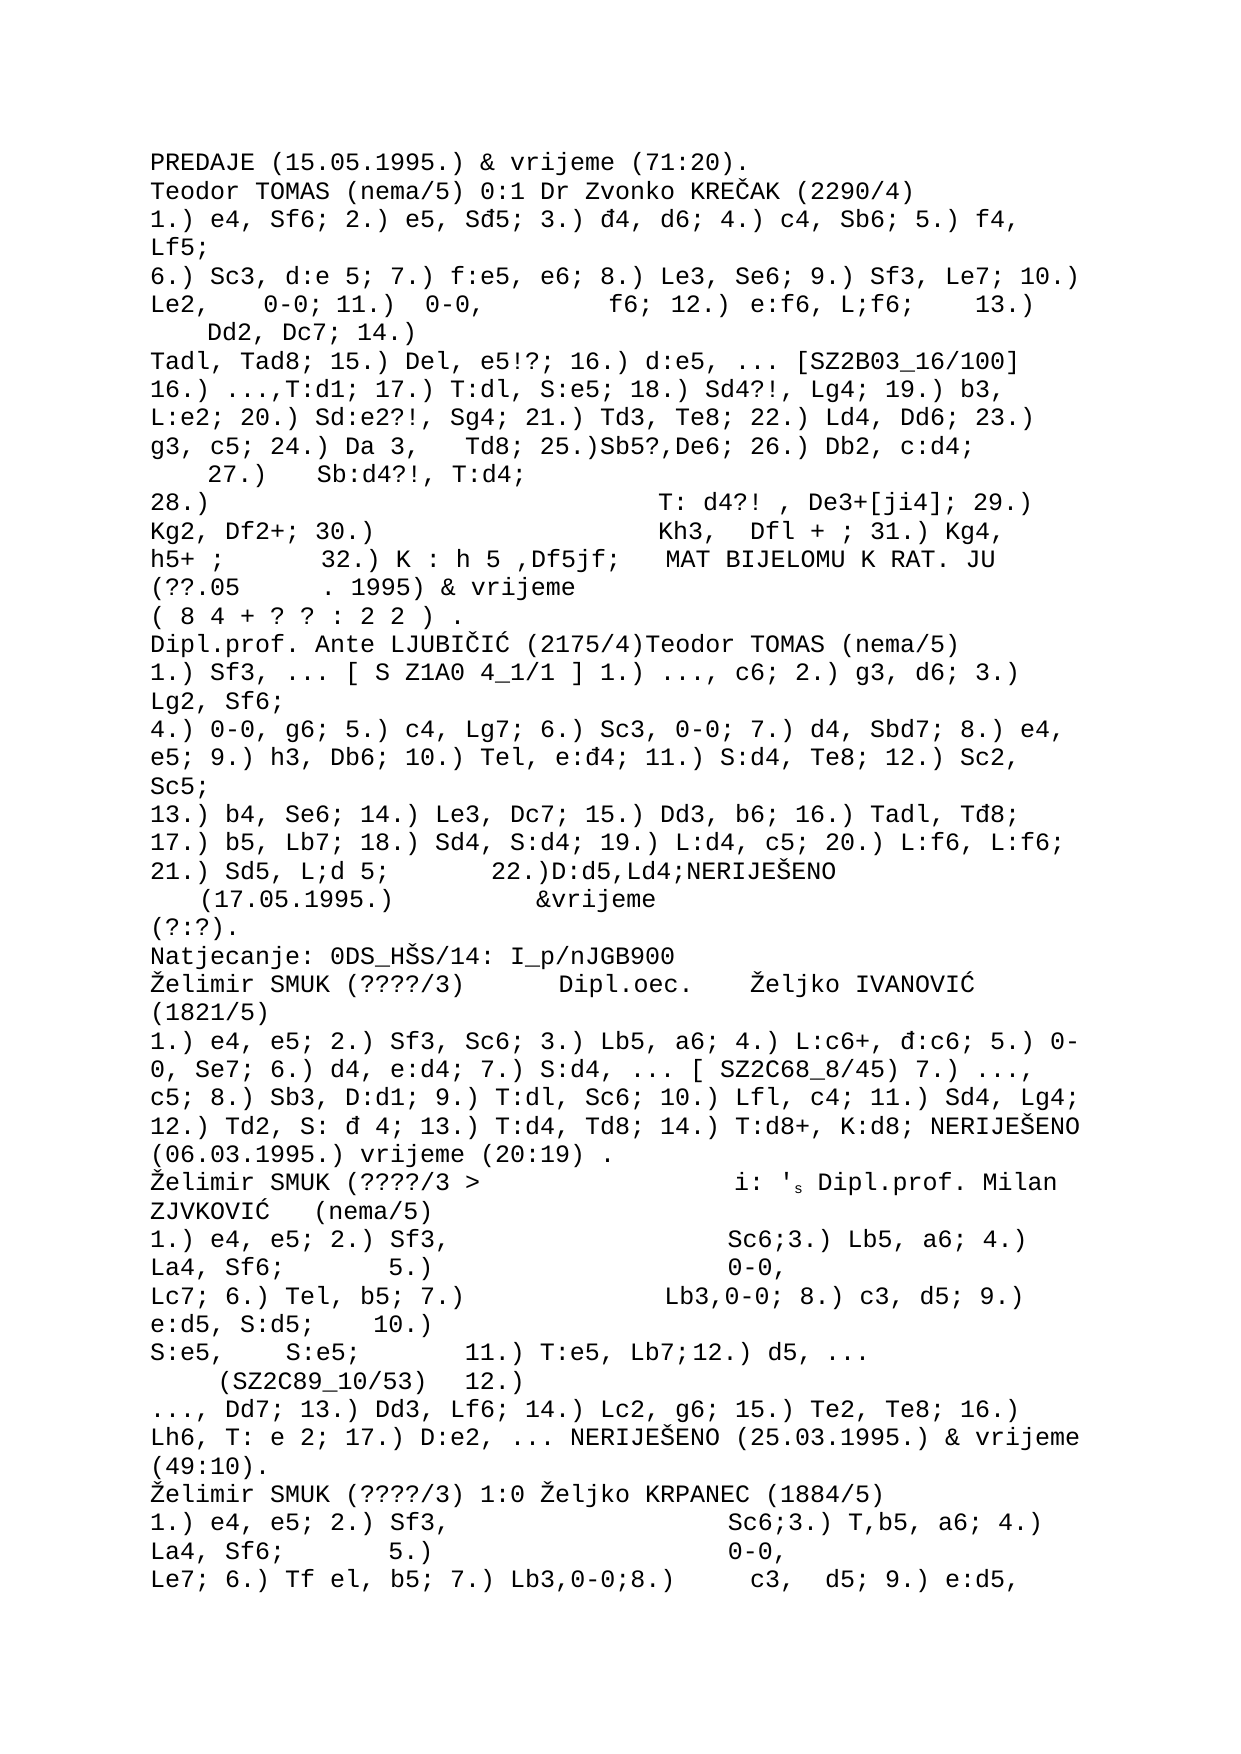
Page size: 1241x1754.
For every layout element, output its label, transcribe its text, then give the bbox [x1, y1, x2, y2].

text S:e5, S:e5; 11.) T:e5, Lb7; 12.) d5, ... (SZ2C89_10/53) 12.) [150, 1340, 1090, 1397]
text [150, 1567, 1090, 1595]
text Teodor TOMAS (nema/5) 0:1 Dr Zvonko KREČAK (2290/4) [150, 178, 1090, 207]
text 1.) e4, e5; 2.) Sf3, Sc6; 3.) T,b5, a6; 4.) La4, Sf6; 5.) 0-0, [150, 1510, 1090, 1567]
text 13.) b4, Se6; 14.) Le3, Dc7; 15.) Dd3, b6; 16.) Tadl, Tđ8; 17.) b5, Lb7; 18.) Sd4, S:d4; 19.) L:d4, c5; 20.) L:f6, L:f6; 21.) Sd5, L;d 5; 22.) D:d5, Ld4; NERIJEŠENO (17.05.1995.) & vrijeme [150, 802, 1090, 915]
text Natjecanje: 0DS_HŠS/14: I_p/nJGB900 [150, 943, 1090, 972]
text 1.) e4, Sf6; 2.) e5, Sđ5; 3.) đ4, d6; 4.) c4, Sb6; 5.) f4, Lf5; [150, 207, 1090, 263]
text 1.) Sf3, ... [ S Z1A0 4_1/1 ] 1.) ..., c6; 2.) g3, d6; 3.) Lg2, Sf6; [150, 660, 1090, 717]
text Želimir SMUK (????/3) 1:0 Željko KRPANEC (1884/5) [150, 1482, 1090, 1510]
text Želimir SMUK (????/3) Dipl.oec. Željko IVANOVIĆ (1821/5) [150, 972, 1090, 1028]
text 1.) e4, e5; 2.) Sf3, Sc6; 3.) Lb5, a6; 4.) La4, Sf6; 5.) 0-0, [150, 1227, 1090, 1283]
text ..., Dd7; 13.) Dd3, Lf6; 14.) Lc2, g6; 15.) Te2, Te8; 16.) Lh6, T: e 2; 17.) D:e2, ... NERIJEŠENO (25.03.1995.) & vrijeme (49:10). [150, 1397, 1090, 1482]
text 4.) 0-0, g6; 5.) c4, Lg7; 6.) Sc3, 0-0; 7.) d4, Sbd7; 8.) e4, e5; 9.) h3, Db6; 10.) Tel, e:đ4; 11.) S:d4, Te8; 12.) Sc2, Sc5; [150, 717, 1090, 802]
text (?:?). [150, 915, 1090, 943]
text h5+ ; 32.) K : h 5 , Df5jf; MAT BIJELOMU K RAT. JU (??.05 . 1995) & vrijeme [150, 547, 1090, 603]
text ( 8 4 + ? ? : 2 2 ) . [150, 603, 1090, 632]
text 28.) T: d4?! , De3+[ji4]; 29.) Kg2, Df2+; 30.) Kh3, Dfl + ; 31.) Kg4, [150, 490, 1090, 547]
text Želimir SMUK (????/3 > i: 's Dipl.prof. Milan ZJVKOVIĆ (nema/5) [150, 1170, 1090, 1227]
text Tadl, Tad8; 15.) Del, e5!?; 16.) d:e5, ... [SZ2B03_16/100] 16.) ...,T:d1; 17.) T:dl, S:e5; 18.) Sd4?!, Lg4; 19.) b3, L:e2; 20.) Sd:e2?!, Sg4; 21.) Td3, Te8; 22.) Ld4, Dd6; 23.) g3, c5; 24.) Da 3, Td8; 25.) Sb5?, De6; 26.) Db2, c:d4; 27.) Sb:d4?!, T:d4; [150, 348, 1090, 490]
text Dipl.prof. Ante LJUBIČIĆ (2175/4) Teodor TOMAS (nema/5) [150, 632, 1090, 660]
text Lc7; 6.) Tel, b5; 7.) Lb3, 0-0; 8.) c3, d5; 9.) e:d5, S:d5; 10.) [150, 1283, 1090, 1340]
text 6.) Sc3, d:e 5; 7.) f:e5, e6; 8.) Le3, Se6; 9.) Sf3, Le7; 10.) Le2, 0-0; 11.) 0-0, f6; 12.) e:f6, L;f6; 13.) Dd2, Dc7; 14.) [150, 263, 1090, 348]
text 1.) e4, e5; 2.) Sf3, Sc6; 3.) Lb5, a6; 4.) L:c6+, đ:c6; 5.) 0-0, Se7; 6.) d4, e:d4; 7.) S:d4, ... [ SZ2C68_8/45) 7.) ..., c5; 8.) Sb3, D:d1; 9.) T:dl, Sc6; 10.) Lfl, c4; 11.) Sd4, Lg4; 12.) Td2, S: đ 4; 13.) T:d4, Td8; 14.) T:d8+, K:d8; NERIJEŠENO (06.03.1995.) vrijeme (20:19) . [150, 1028, 1090, 1170]
text PREDAJE (15.05.1995.) & vrijeme (71:20). [150, 150, 1090, 178]
